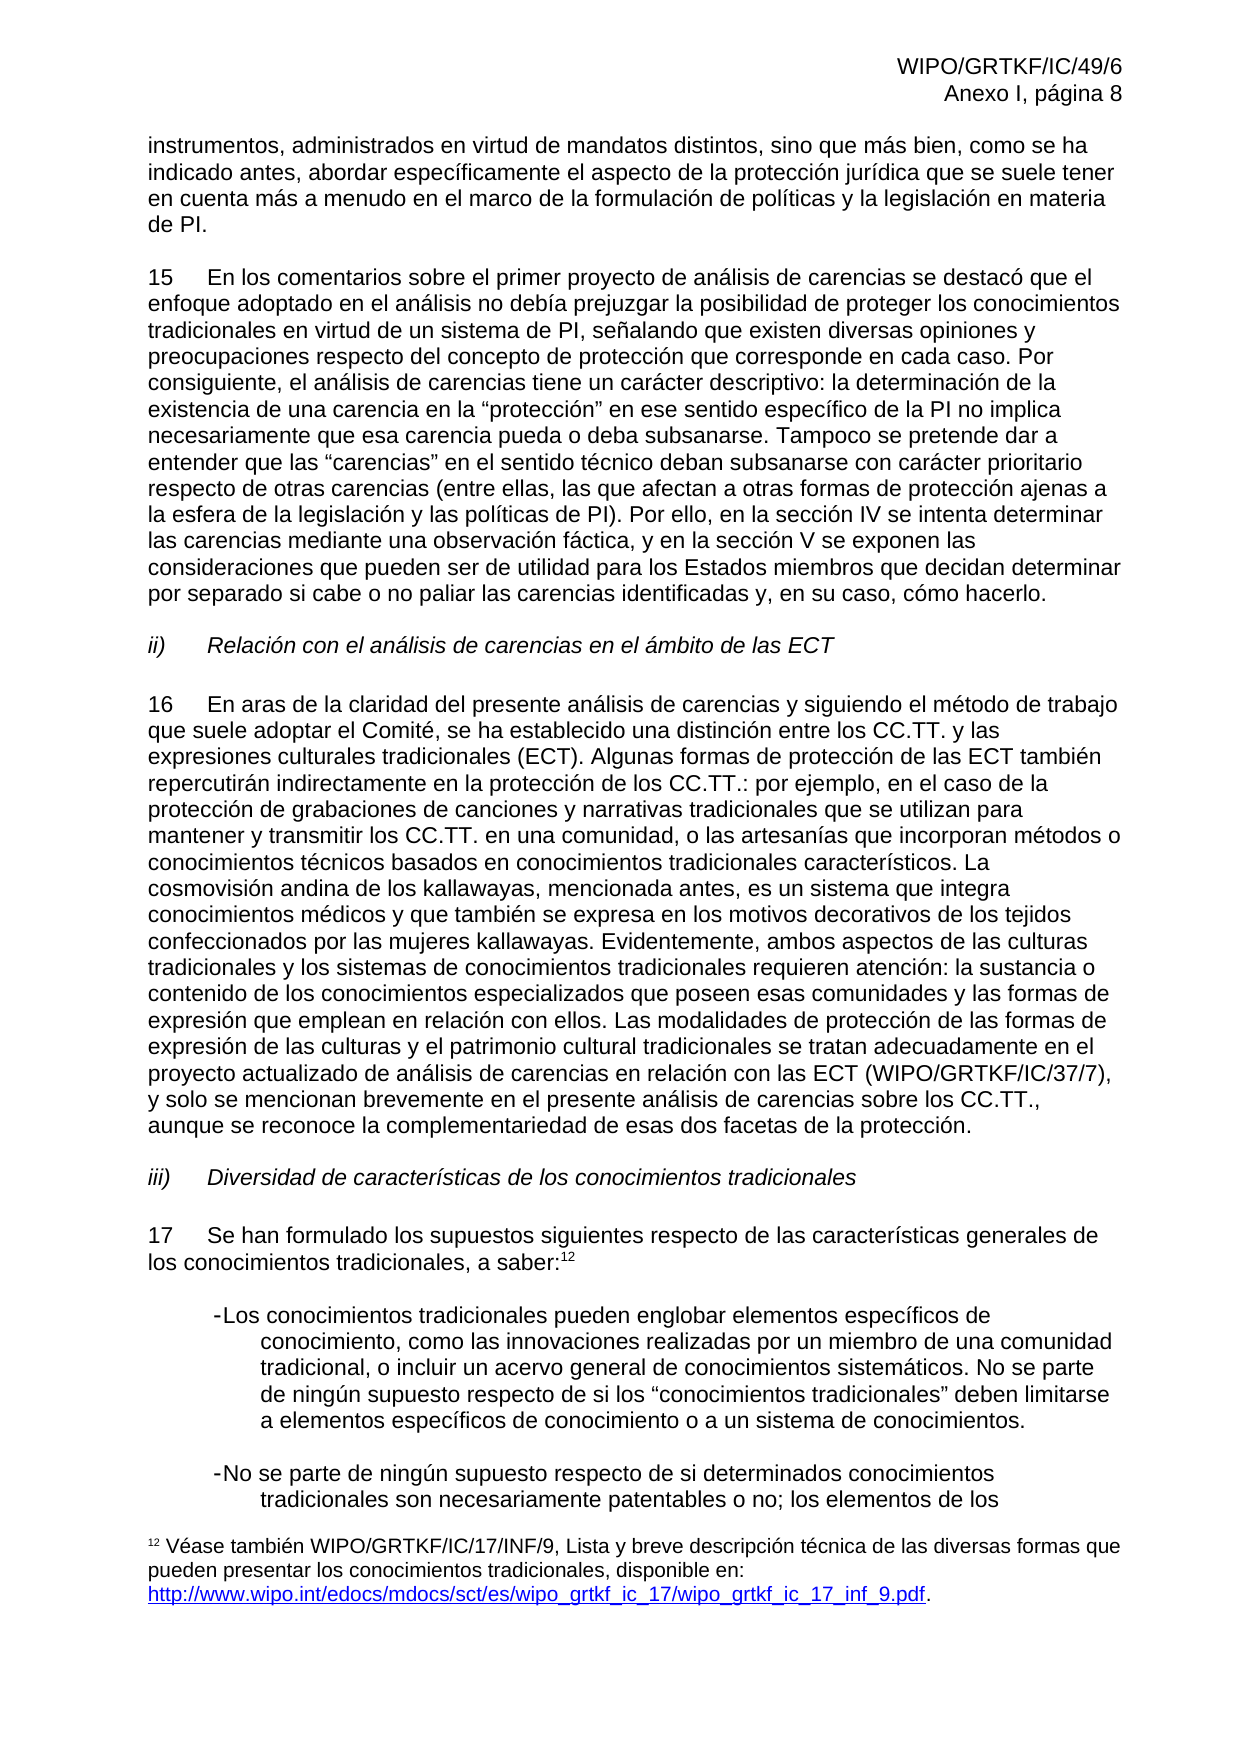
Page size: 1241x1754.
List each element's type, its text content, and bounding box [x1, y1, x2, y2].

subtitle iii) Diversidad de características de los conocimientos tradicionales [148, 1163, 1122, 1190]
subtitle ii) Relación con el análisis de carencias en el ámbito de las ECT [148, 632, 1122, 658]
text En aras de la claridad del presente análisis de carencias y siguiendo el método de trabajo que suele adoptar el Comité, se ha establecido una distinción entre los CC.TT. y las expresiones culturales tradicionales (ECT). Algunas formas de protección de las ECT también repercutirán indirectamente en la protección de los CC.TT.: por ejemplo, en el caso de la protección de grabaciones de canciones y narrativas tradicionales que se utilizan para mantener y transmitir los CC.TT. en una comunidad, o las artesanías que incorporan métodos o conocimientos técnicos basados en conocimientos tradicionales característicos. La cosmovisión andina de los kallawayas, mencionada antes, es un sistema que integra conocimientos médicos y que también se expresa en los motivos decorativos de los tejidos confeccionados por las mujeres kallawayas. Evidentemente, ambos aspectos de las culturas tradicionales y los sistemas de conocimientos tradicionales requieren atención: la sustancia o contenido de los conocimientos especializados que poseen esas comunidades y las formas de expresión que emplean en relación con ellos. Las modalidades de protección de las formas de expresión de las culturas y el patrimonio cultural tradicionales se tratan adecuadamente en el proyecto actualizado de análisis de carencias en relación con las ECT (WIPO/GRTKF/IC/37/7), y solo se mencionan brevemente en el presente análisis de carencias sobre los CC.TT., aunque se reconoce la complementariedad de esas dos facetas de la protección. [148, 691, 1122, 1138]
text Se han formulado los supuestos siguientes respecto de las características generales de los conocimientos tradicionales, a saber: [148, 1222, 1122, 1275]
list Los conocimientos tradicionales pueden englobar elementos específicos de conocimiento, como las innovaciones realizadas por un miembro de una comunidad tradicional, o incluir un acervo general de conocimientos sistemáticos. No se parte de ningún supuesto respecto de si los “conocimientos tradicionales” deben limitarse a elementos específicos de conocimiento o a un sistema de conocimientos. [213, 1302, 1122, 1433]
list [213, 1460, 1122, 1512]
text En los comentarios sobre el primer proyecto de análisis de carencias se destacó que el enfoque adoptado en el análisis no debía prejuzgar la posibilidad de proteger los conocimientos tradicionales en virtud de un sistema de PI, señalando que existen diversas opiniones y preocupaciones respecto del concepto de protección que corresponde en cada caso. Por consiguiente, el análisis de carencias tiene un carácter descriptivo: la determinación de la existencia de una carencia en la “protección” en ese sentido específico de la PI no implica necesariamente que esa carencia pueda o deba subsanarse. Tampoco se pretende dar a entender que las “carencias” en el sentido técnico deban subsanarse con carácter prioritario respecto de otras carencias (entre ellas, las que afectan a otras formas de protección ajenas a la esfera de la legislación y las políticas de PI). Por ello, en la sección IV se intenta determinar las carencias mediante una observación fáctica, y en la sección V se exponen las consideraciones que pueden ser de utilidad para los Estados miembros que decidan determinar por separado si cabe o no paliar las carencias identificadas y, en su caso, cómo hacerlo. [148, 264, 1122, 607]
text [148, 132, 1122, 238]
